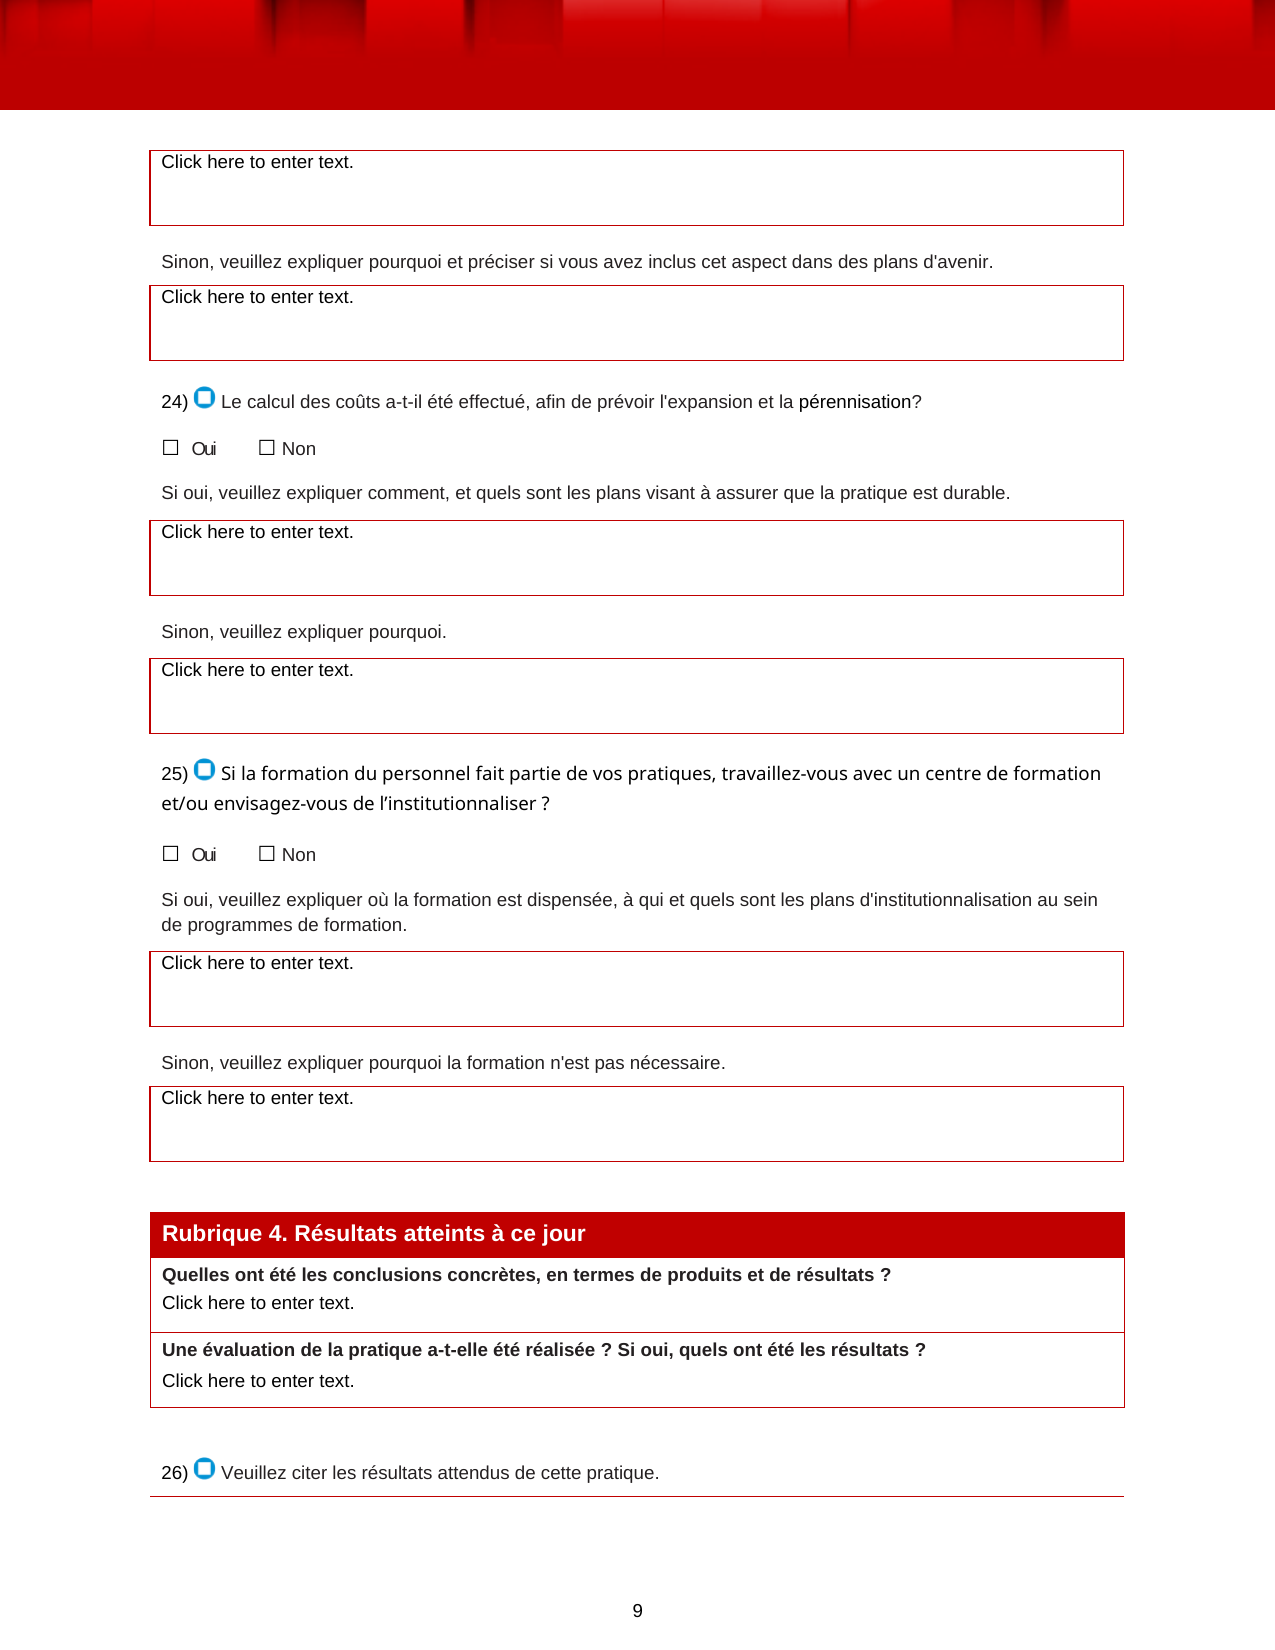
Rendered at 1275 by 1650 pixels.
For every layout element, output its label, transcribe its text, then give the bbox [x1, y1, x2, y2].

table_header Rubrique 4. Résultats atteints à ce jour [151, 1213, 1124, 1257]
picture [193, 1471, 216, 1480]
picture [198, 1463, 210, 1475]
picture [198, 392, 210, 404]
table_cell 25) Si la formation du personnel fait partie de vos pratiques, travaillez-vous avec un centre de formation et/ou envisagez-vous de l’institutionnaliser ? [150, 734, 1124, 839]
table_cell Une évaluation de la pratique a-t-elle été réalisée ? Si oui, quels ont été les résultats ? [151, 1333, 1124, 1407]
table_header 26) Veuillez citer les résultats attendus de cette pratique. [150, 1458, 1124, 1496]
picture [193, 772, 216, 781]
table_cell Sinon, veuillez expliquer pourquoi la formation n'est pas nécessaire. [150, 1027, 1124, 1086]
table_cell Quelles ont été les conclusions concrètes, en termes de produits et de résultats ? [151, 1258, 1124, 1332]
picture [198, 764, 210, 776]
table_cell Sinon, veuillez expliquer pourquoi. [150, 596, 1124, 658]
table_cell Si oui, veuillez expliquer comment, et quels sont les plans visant à assurer que la pratique est durable. [150, 482, 1124, 519]
picture [193, 400, 216, 409]
picture [208, 1457, 216, 1466]
picture [193, 758, 201, 766]
picture [193, 386, 201, 394]
picture [208, 386, 216, 395]
picture [208, 758, 216, 767]
table_cell Oui Non [150, 840, 1124, 889]
table_cell Sinon, veuillez expliquer pourquoi et préciser si vous avez inclus cet aspect dans des plans d'avenir. [150, 226, 1124, 285]
table_cell Oui Non [150, 433, 1124, 482]
picture [0, 0, 1275, 110]
table_cell 24) Le calcul des coûts a-t-il été effectué, afin de prévoir l'expansion et la pérennisation? [150, 361, 1124, 433]
picture [193, 1457, 201, 1465]
table_cell Si oui, veuillez expliquer où la formation est dispensée, à qui et quels sont les plans d'institutionnalisation au sein de programmes de formation. [150, 889, 1124, 951]
